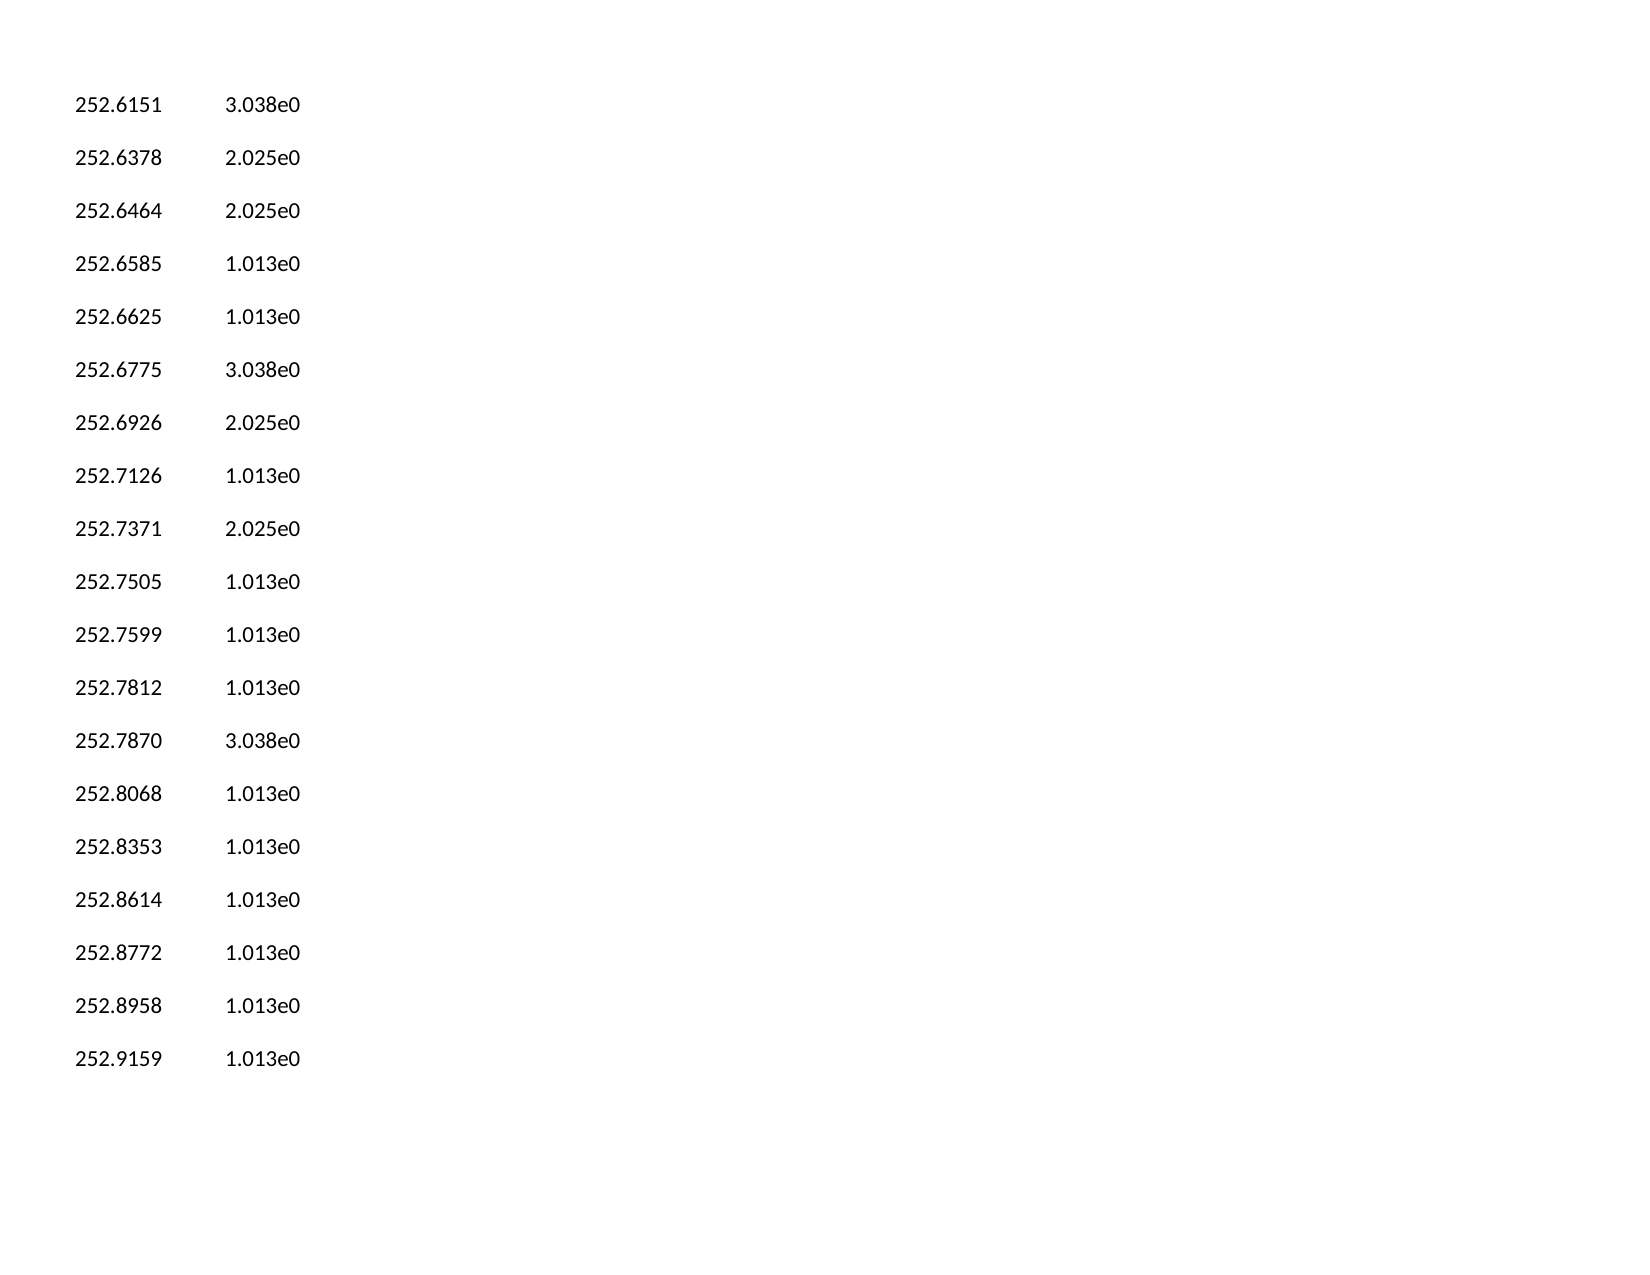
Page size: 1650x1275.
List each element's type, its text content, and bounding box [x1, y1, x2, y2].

text 252.6775 3.038e0 [75, 355, 1563, 383]
text 252.8958 1.013e0 [75, 991, 1563, 1019]
text 252.7599 1.013e0 [75, 620, 1563, 648]
text 252.6378 2.025e0 [75, 143, 1563, 171]
text 252.6625 1.013e0 [75, 302, 1563, 330]
text 252.6926 2.025e0 [75, 408, 1563, 436]
text 252.7870 3.038e0 [75, 726, 1563, 754]
text 252.7812 1.013e0 [75, 673, 1563, 701]
text 252.7505 1.013e0 [75, 567, 1563, 595]
text 252.8614 1.013e0 [75, 885, 1563, 913]
text 252.9159 1.013e0 [75, 1044, 1563, 1072]
text 252.8353 1.013e0 [75, 832, 1563, 860]
text 252.6464 2.025e0 [75, 196, 1563, 224]
text 252.6151 3.038e0 [75, 90, 1563, 118]
text 252.8772 1.013e0 [75, 938, 1563, 966]
text 252.7371 2.025e0 [75, 514, 1563, 542]
text 252.8068 1.013e0 [75, 779, 1563, 807]
text 252.7126 1.013e0 [75, 461, 1563, 489]
text 252.6585 1.013e0 [75, 249, 1563, 277]
